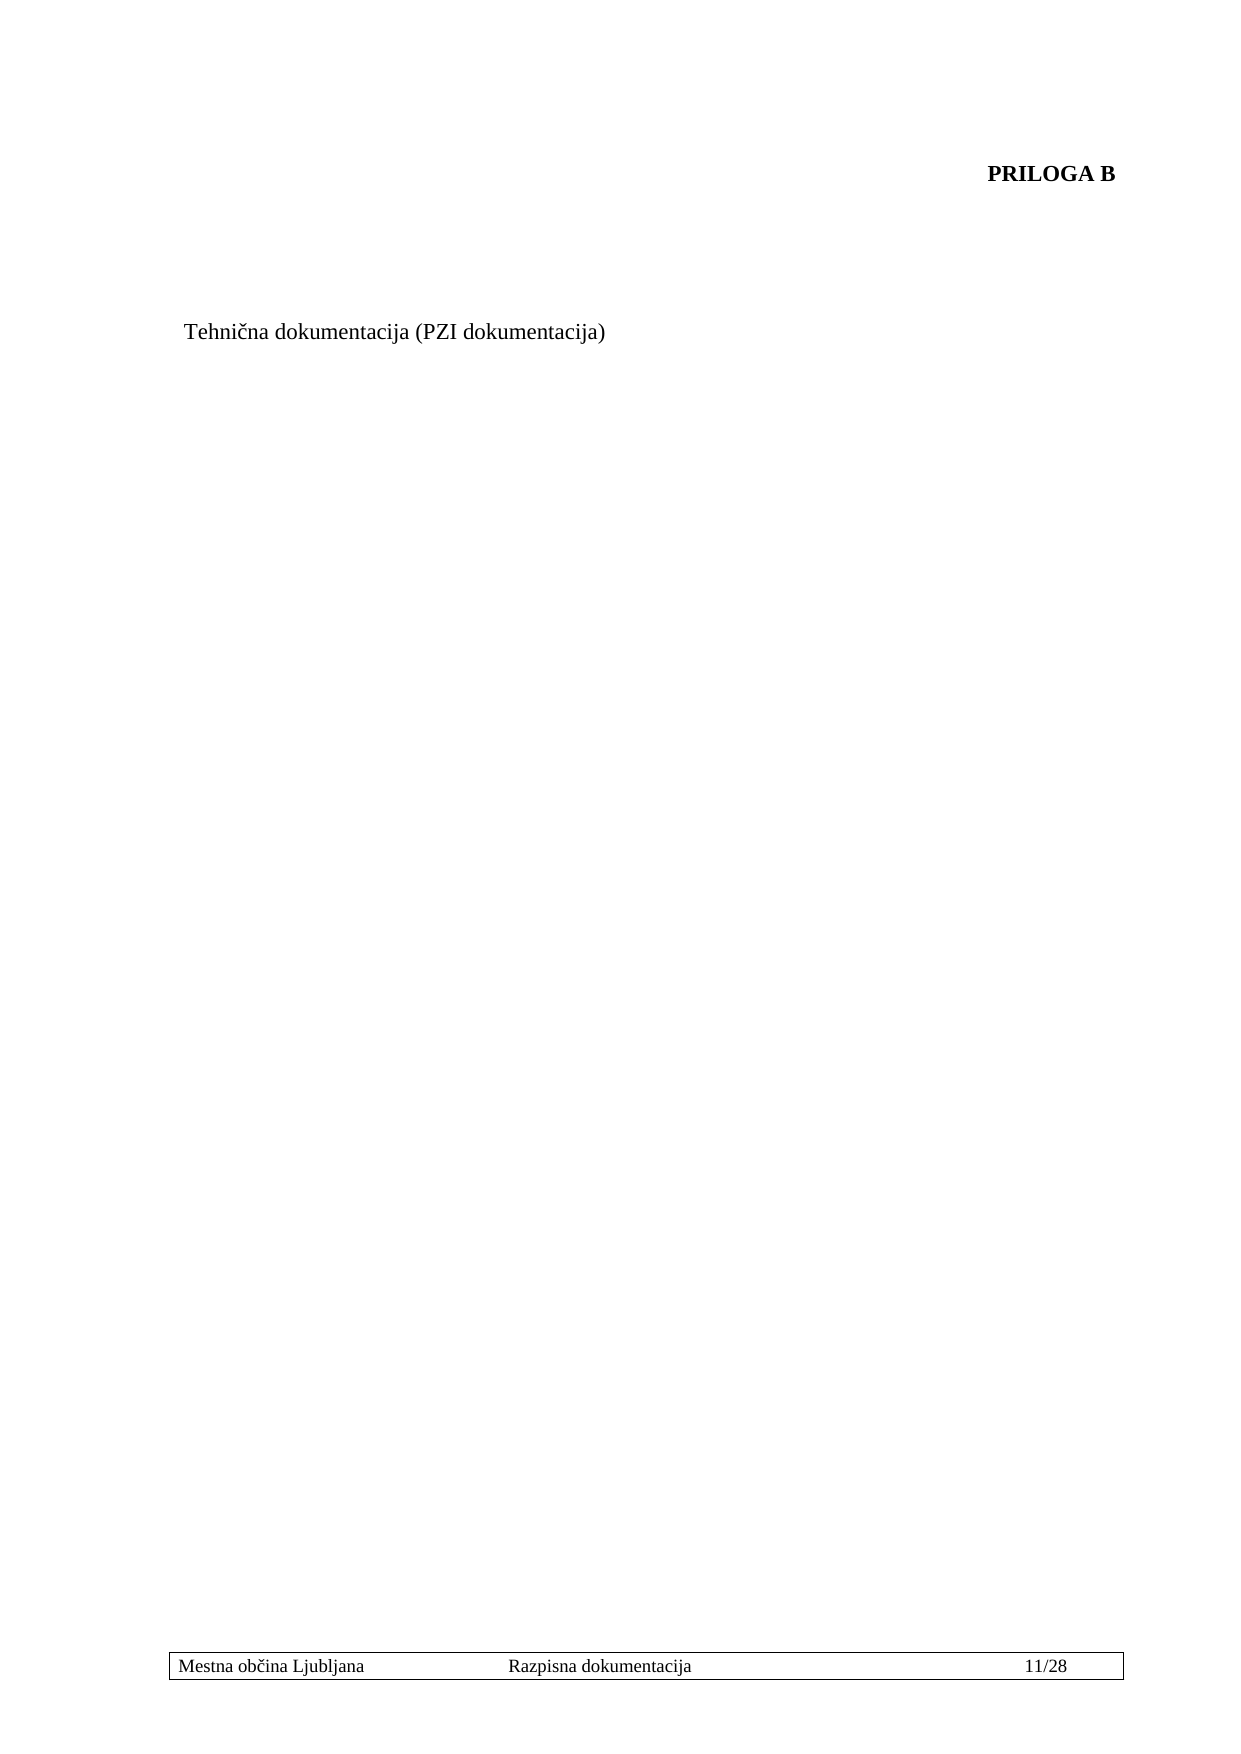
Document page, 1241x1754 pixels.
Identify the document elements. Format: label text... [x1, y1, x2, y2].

text Tehnična dokumentacija (PZI dokumentacija) [184, 318, 1115, 344]
text PRILOGA B [66, 160, 1115, 186]
